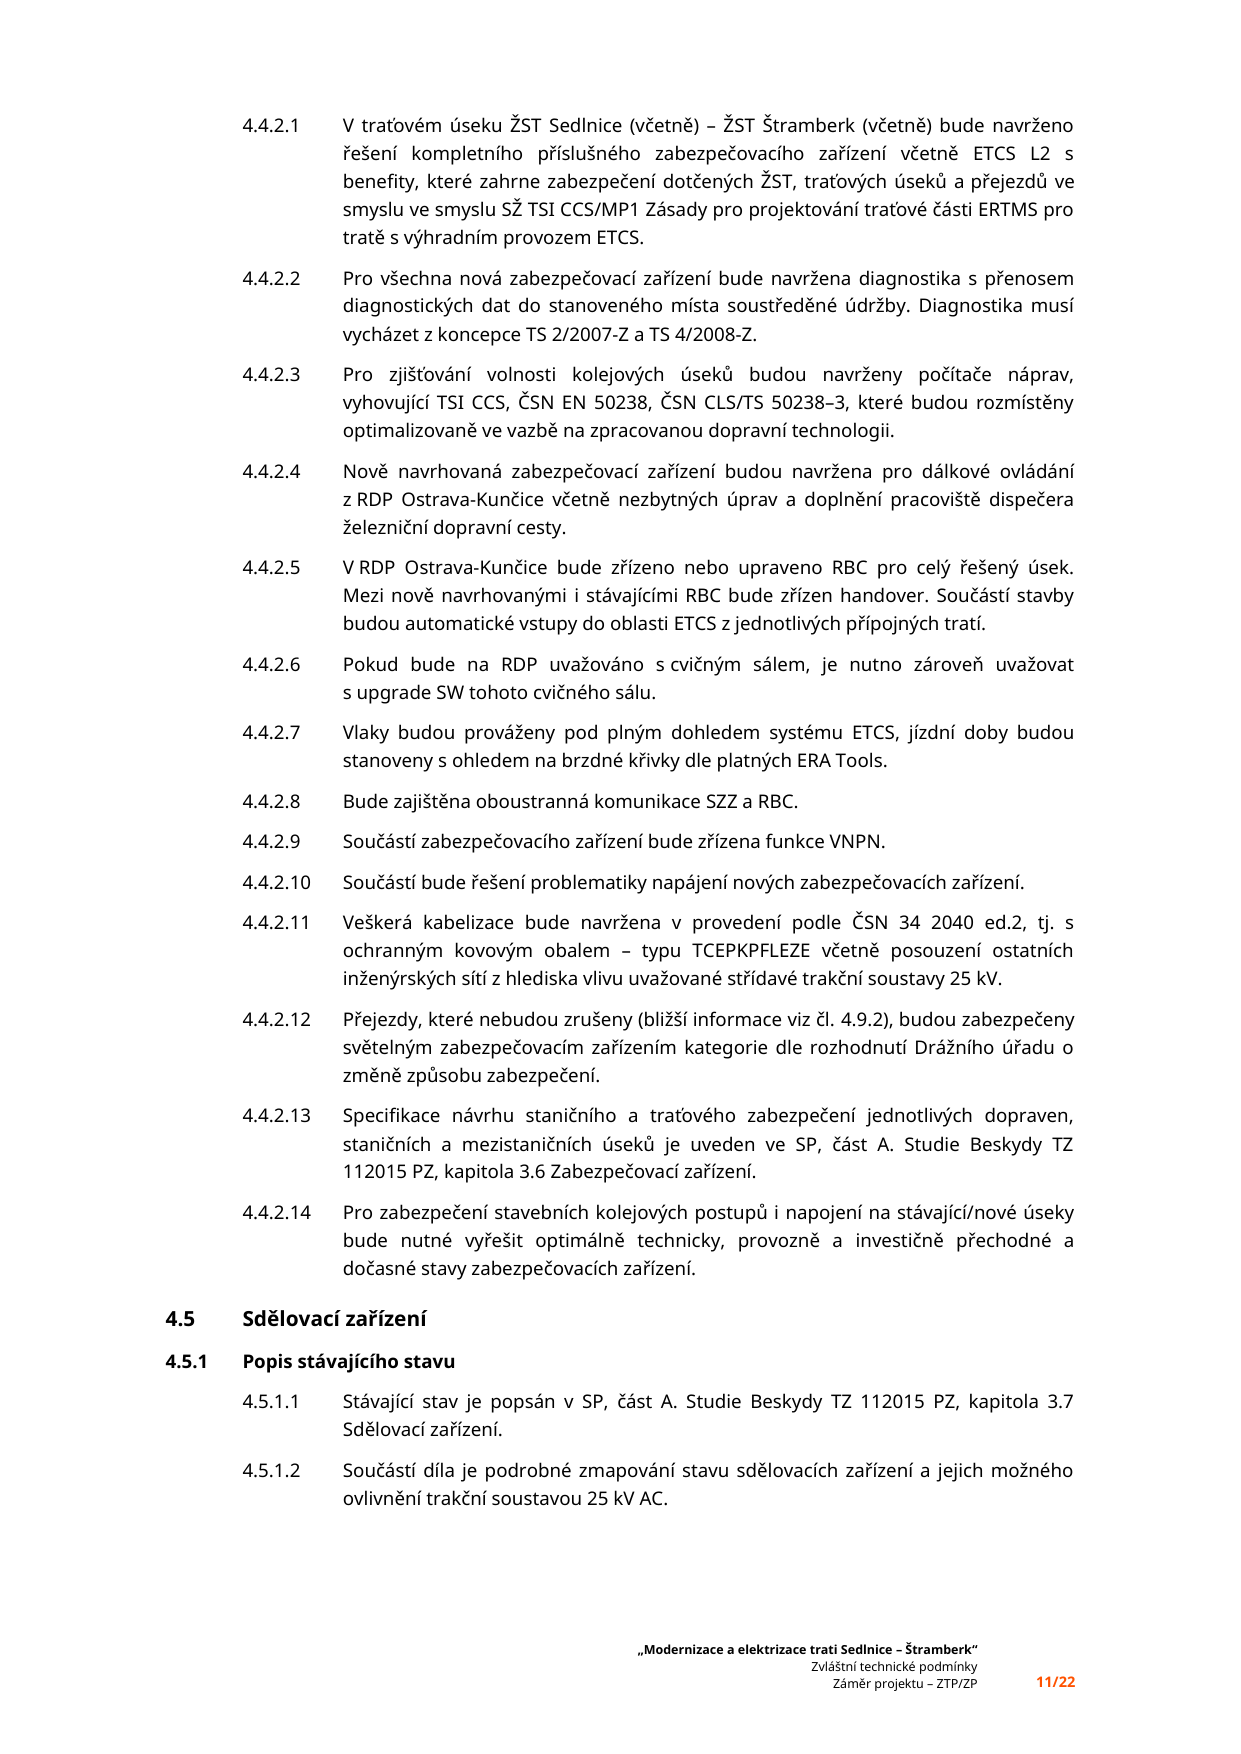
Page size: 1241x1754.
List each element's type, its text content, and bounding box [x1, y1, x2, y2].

text V RDP Ostrava-Kunčice bude zřízeno nebo upraveno RBC pro celý řešený úsek. Mezi nově navrhovanými i stávajícími RBC bude zřízen handover. Součástí stavby budou automatické vstupy do oblasti ETCS z jednotlivých přípojných tratí. [242, 554, 1075, 636]
text Pro zjišťování volnosti kolejových úseků budou navrženy počítače náprav, vyhovující TSI CCS, ČSN EN 50238, ČSN CLS/TS 50238–3, které budou rozmístěny optimalizovaně ve vazbě na zpracovanou dopravní technologii. [242, 361, 1075, 443]
text Nově navrhovaná zabezpečovací zařízení budou navržena pro dálkové ovládání z RDP Ostrava-Kunčice včetně nezbytných úprav a doplnění pracoviště dispečera železniční dopravní cesty. [242, 458, 1075, 539]
text Veškerá kabelizace bude navržena v provedení podle ČSN 34 2040 ed.2, tj. s ochranným kovovým obalem – typu TCEPKPFLEZE včetně posouzení ostatních inženýrských sítí z hlediska vlivu uvažované střídavé trakční soustavy 25 kV. [242, 910, 1075, 991]
text Přejezdy, které nebudou zrušeny (bližší informace viz čl. 4.9.2), budou zabezpečeny světelným zabezpečovacím zařízením kategorie dle rozhodnutí Drážního úřadu o změně způsobu zabezpečení. [242, 1006, 1075, 1088]
text V traťovém úseku ŽST Sedlnice (včetně) – ŽST Štramberk (včetně) bude navrženo řešení kompletního příslušného zabezpečovacího zařízení včetně ETCS L2 s benefity, které zahrne zabezpečení dotčených ŽST, traťových úseků a přejezdů ve smyslu ve smyslu SŽ TSI CCS/MP1 Zásady pro projektování traťové části ERTMS pro tratě s výhradním provozem ETCS. [242, 112, 1075, 250]
text Pro všechna nová zabezpečovací zařízení bude navržena diagnostika s přenosem diagnostických dat do stanoveného místa soustředěné údržby. Diagnostika musí vycházet z koncepce TS 2/2007-Z a TS 4/2008-Z. [242, 265, 1075, 346]
text Sdělovací zařízení [165, 1304, 1075, 1333]
text Součástí bude řešení problematiky napájení nových zabezpečovacích zařízení. [242, 869, 1075, 895]
text Pokud bude na RDP uvažováno s cvičným sálem, je nutno zároveň uvažovat s upgrade SW tohoto cvičného sálu. [242, 651, 1075, 704]
text Stávající stav je popsán v SP, část A. Studie Beskydy TZ 112015 PZ, kapitola 3.7 Sdělovací zařízení. [242, 1388, 1075, 1442]
text Pro zabezpečení stavebních kolejových postupů i napojení na stávající/nové úseky bude nutné vyřešit optimálně technicky, provozně a investičně přechodné a dočasné stavy zabezpečovacích zařízení. [242, 1199, 1075, 1281]
text Součástí zabezpečovacího zařízení bude zřízena funkce VNPN. [242, 829, 1075, 854]
list Specifikace návrhu staničního a traťového zabezpečení jednotlivých dopraven, staničních a mezistaničních úseků je uveden ve SP, část A. Studie Beskydy TZ 112015 PZ, kapitola 3.6 Zabezpečovací zařízení. [242, 1103, 1075, 1184]
text Bude zajištěna oboustranná komunikace SZZ a RBC. [242, 788, 1075, 814]
text Popis stávajícího stavu [165, 1348, 1075, 1373]
text Součástí díla je podrobné zmapování stavu sdělovacích zařízení a jejich možného ovlivnění trakční soustavou 25 kV AC. [242, 1457, 1075, 1511]
text Vlaky budou prováženy pod plným dohledem systému ETCS, jízdní doby budou stanoveny s ohledem na brzdné křivky dle platných ERA Tools. [242, 719, 1075, 773]
